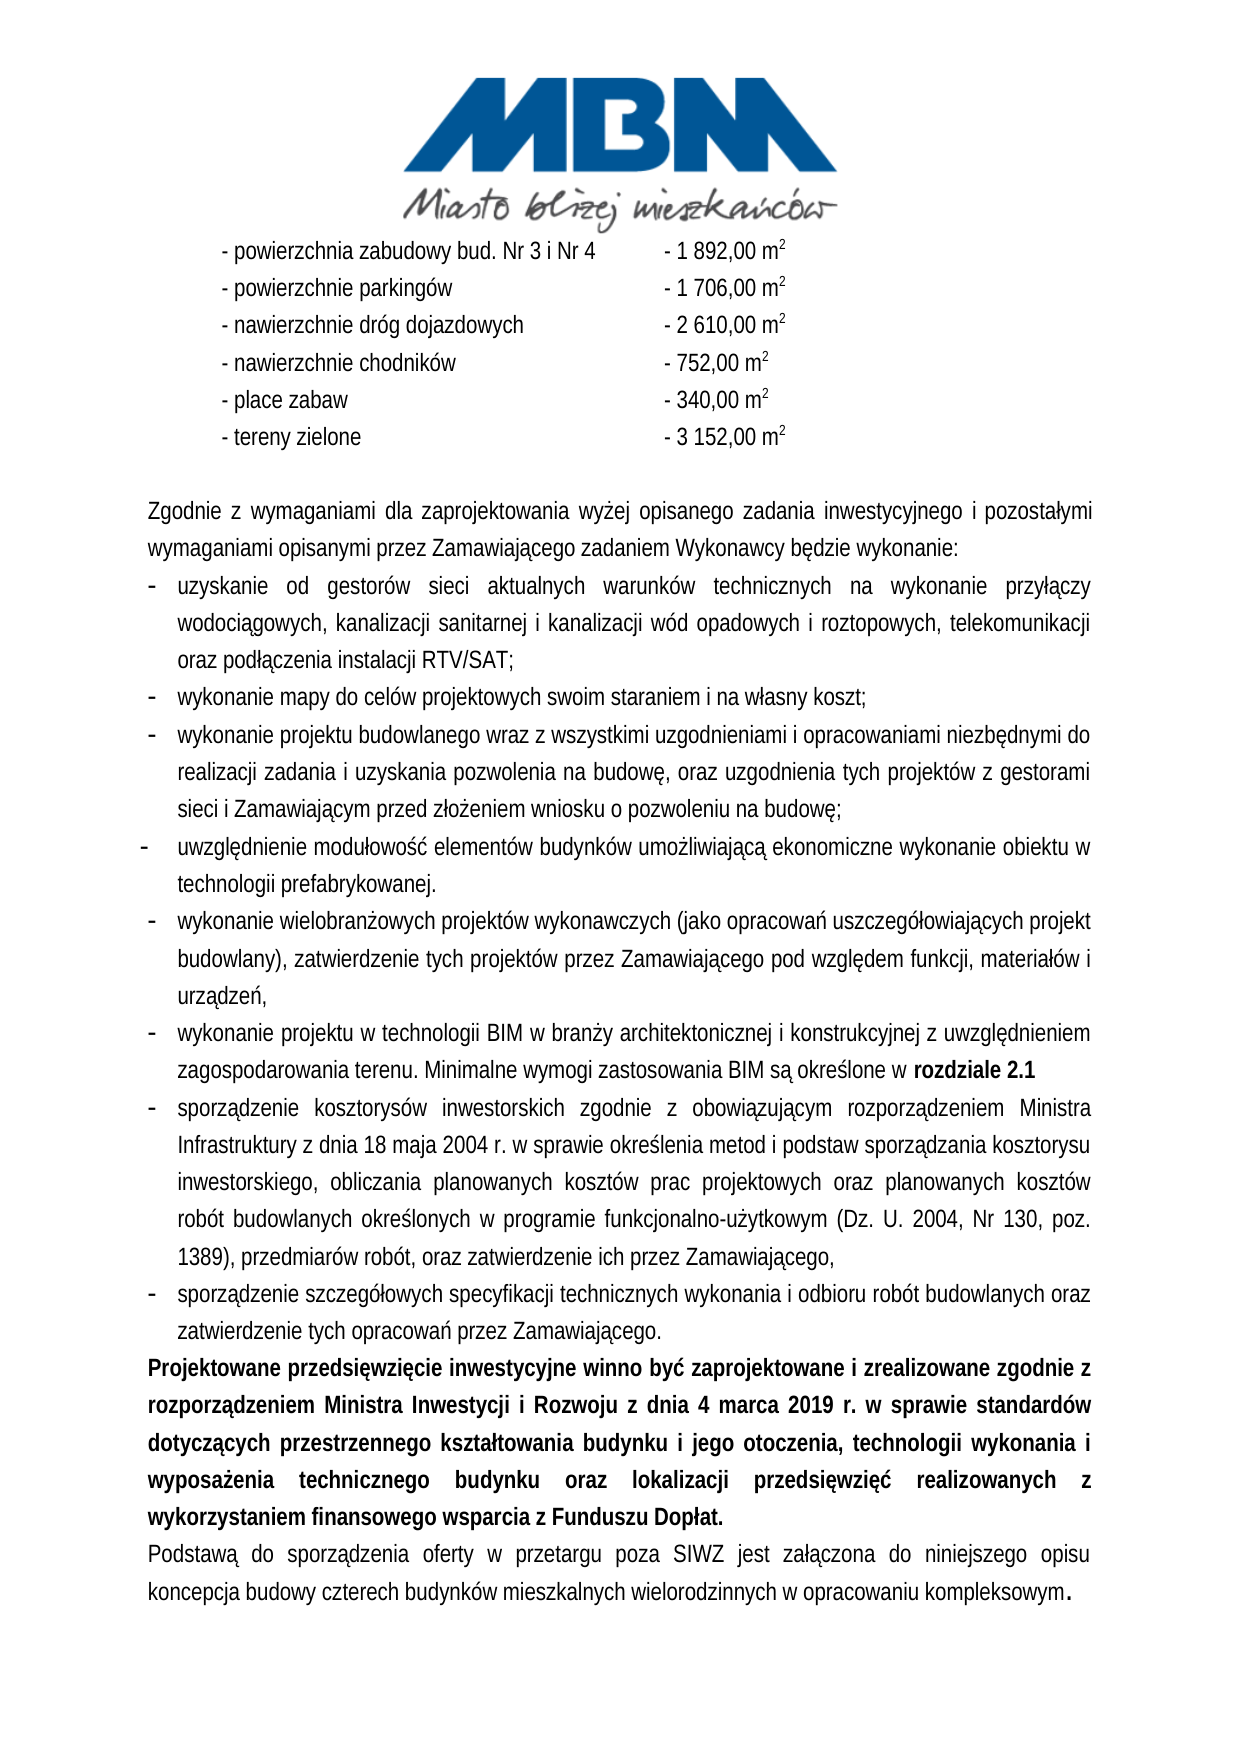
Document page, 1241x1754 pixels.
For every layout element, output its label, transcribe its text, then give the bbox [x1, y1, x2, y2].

list wykonanie mapy do celów projektowych swoim staraniem i na własny koszt; [148, 682, 1093, 711]
list wykonanie projektu w technologii BIM w branży architektonicznej i konstrukcyjnej z uwzględnieniem zagospodarowania terenu. Minimalne wymogi zastosowania BIM są określone w rozdziale 2.1 [148, 1018, 1093, 1084]
text - tereny zielone - 3 152,00 m2 [221, 422, 1093, 451]
text - powierzchnie parkingów - 1 706,00 m2 [221, 273, 1093, 302]
list sporządzenie szczegółowych specyfikacji technicznych wykonania i odbioru robót budowlanych oraz zatwierdzenie tych opracowań przez Zamawiającego. [148, 1279, 1093, 1345]
list wykonanie projektu budowlanego wraz z wszystkimi uzgodnieniami i opracowaniami niezbędnymi do realizacji zadania i uzyskania pozwolenia na budowę, oraz uzgodnienia tych projektów z gestorami sieci i Zamawiającym przed złożeniem wniosku o pozwoleniu na budowę; [148, 720, 1093, 823]
text - place zabaw - 340,00 m2 [221, 385, 1093, 413]
text Zgodnie z wymaganiami dla zaprojektowania wyżej opisanego zadania inwestycyjnego i pozostałymi wymaganiami opisanymi przez Zamawiającego zadaniem Wykonawcy będzie wykonanie: [148, 496, 1093, 562]
list uzyskanie od gestorów sieci aktualnych warunków technicznych na wykonanie przyłączy wodociągowych, kanalizacji sanitarnej i kanalizacji wód opadowych i roztopowych, telekomunikacji oraz podłączenia instalacji RTV/SAT; [148, 571, 1093, 674]
text Podstawą do sporządzenia oferty w przetargu poza SIWZ jest załączona do niniejszego opisu koncepcja budowy czterech budynków mieszkalnych wielorodzinnych w opracowaniu kompleksowym. [148, 1539, 1093, 1605]
text - nawierzchnie dróg dojazdowych - 2 610,00 m2 [221, 310, 1093, 339]
picture [395, 73, 845, 236]
list wykonanie wielobranżowych projektów wykonawczych (jako opracowań uszczegółowiających projekt budowlany), zatwierdzenie tych projektów przez Zamawiającego pod względem funkcji, materiałów i urządzeń, [148, 906, 1093, 1009]
text - nawierzchnie chodników - 752,00 m2 [221, 347, 1093, 376]
text Projektowane przedsięwzięcie inwestycyjne winno być zaprojektowane i zrealizowane zgodnie z rozporządzeniem Ministra Inwestycji i Rozwoju z dnia 4 marca 2019 r. w sprawie standardów dotyczących przestrzennego kształtowania budynku i jego otoczenia, technologii wykonania i wyposażenia technicznego budynku oraz lokalizacji przedsięwzięć realizowanych z wykorzystaniem finansowego wsparcia z Funduszu Dopłat. [148, 1353, 1093, 1531]
list uwzględnienie modułowość elementów budynków umożliwiającą ekonomiczne wykonanie obiektu w technologii prefabrykowanej. [140, 832, 1093, 898]
text - powierzchnia zabudowy bud. Nr 3 i Nr 4 - 1 892,00 m2 [221, 236, 1093, 264]
list sporządzenie kosztorysów inwestorskich zgodnie z obowiązującym rozporządzeniem Ministra Infrastruktury z dnia 18 maja 2004 r. w sprawie określenia metod i podstaw sporządzania kosztorysu inwestorskiego, obliczania planowanych kosztów prac projektowych oraz planowanych kosztów robót budowlanych określonych w programie funkcjonalno-użytkowym (Dz. U. 2004, Nr 130, poz. 1389), przedmiarów robót, oraz zatwierdzenie ich przez Zamawiającego, [148, 1093, 1093, 1270]
